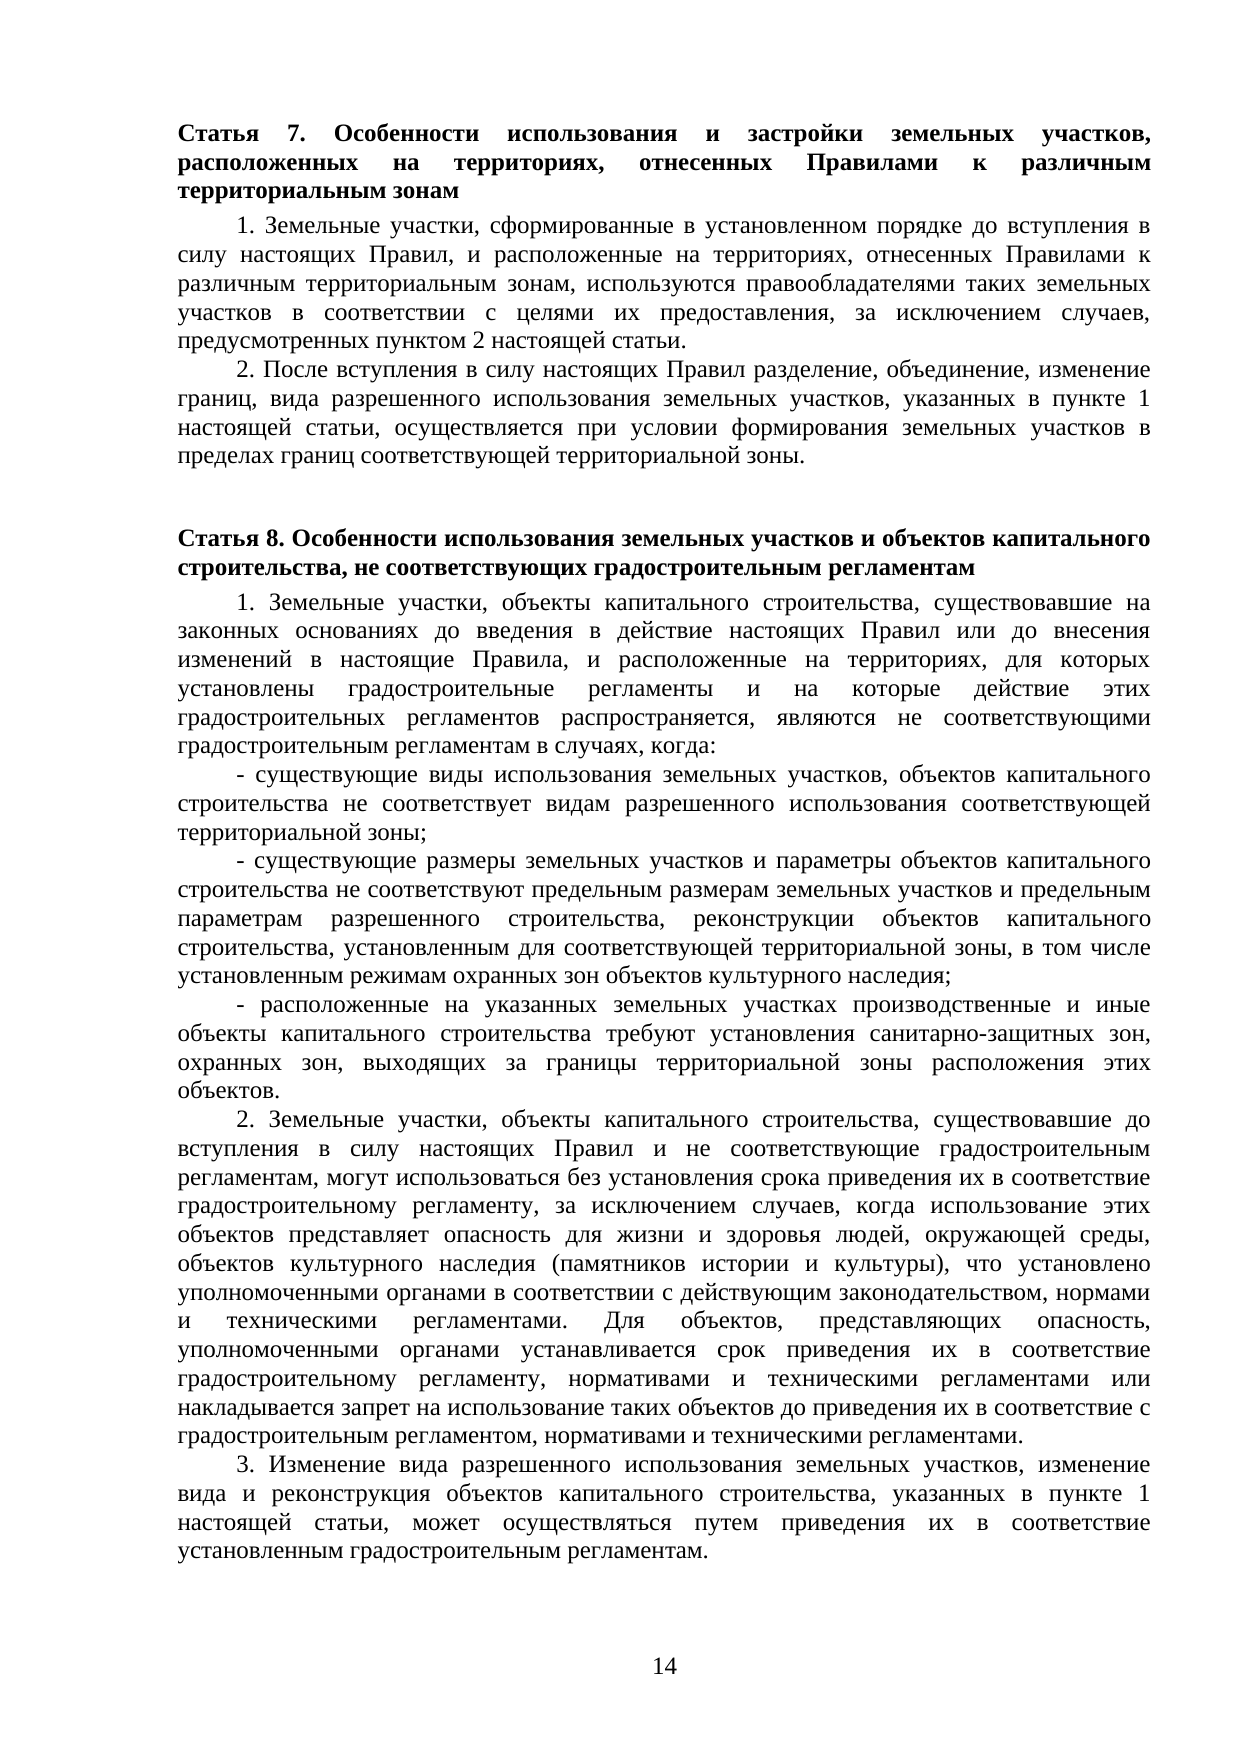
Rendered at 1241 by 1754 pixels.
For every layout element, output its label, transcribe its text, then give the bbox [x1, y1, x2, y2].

text 2. Земельные участки, объекты капитального строительства, существовавшие до вступления в силу настоящих Правил и не соответствующие градостроительным регламентам, могут использоваться без установления срока приведения их в соответствие градостроительному регламенту, за исключением случаев, когда использование этих объектов представляет опасность для жизни и здоровья людей, окружающей среды, объектов культурного наследия (памятников истории и культуры), что установлено уполномоченными органами в соответствии с действующим законодательством, нормами и техническими регламентами. Для объектов, представляющих опасность, уполномоченными органами устанавливается срок приведения их в соответствие градостроительному регламенту, нормативами и техническими регламентами или накладывается запрет на использование таких объектов до приведения их в соответствие с градостроительным регламентом, нормативами и техническими регламентами. [177, 1104, 1152, 1449]
subtitle Статья 8. Особенности использования земельных участков и объектов капитального строительства, не соответствующих градостроительным регламентам [177, 523, 1152, 581]
text - существующие размеры земельных участков и параметры объектов капитального строительства не соответствуют предельным размерам земельных участков и предельным параметрам разрешенного строительства, реконструкции объектов капитального строительства, установленным для соответствующей территориальной зоны, в том числе установленным режимам охранных зон объектов культурного наследия; [177, 846, 1152, 989]
text 3. Изменение вида разрешенного использования земельных участков, изменение вида и реконструкция объектов капитального строительства, указанных в пункте 1 настоящей статьи, может осуществляться путем приведения их в соответствие установленным градостроительным регламентам. [177, 1449, 1152, 1564]
text - существующие виды использования земельных участков, объектов капитального строительства не соответствует видам разрешенного использования соответствующей территориальной зоны; [177, 759, 1152, 846]
text 1. Земельные участки, сформированные в установленном порядке до вступления в силу настоящих Правил, и расположенные на территориях, отнесенных Правилами к различным территориальным зонам, используются правообладателями таких земельных участков в соответствии с целями их предоставления, за исключением случаев, предусмотренных пунктом 2 настоящей статьи. [177, 211, 1152, 354]
subtitle Статья 7. Особенности использования и застройки земельных участков, расположенных на территориях, отнесенных Правилами к различным территориальным зонам [177, 118, 1152, 204]
text - расположенные на указанных земельных участках производственные и иные объекты капитального строительства требуют установления санитарно-защитных зон, охранных зон, выходящих за границы территориальной зоны расположения этих объектов. [177, 989, 1152, 1104]
text 2. После вступления в силу настоящих Правил разделение, объединение, изменение границ, вида разрешенного использования земельных участков, указанных в пункте 1 настоящей статьи, осуществляется при условии формирования земельных участков в пределах границ соответствующей территориальной зоны. [177, 354, 1152, 469]
text 1. Земельные участки, объекты капитального строительства, существовавшие на законных основаниях до введения в действие настоящих Правил или до внесения изменений в настоящие Правила, и расположенные на территориях, для которых установлены градостроительные регламенты и на которые действие этих градостроительных регламентов распространяется, являются не соответствующими градостроительным регламентам в случаях, когда: [177, 587, 1152, 759]
